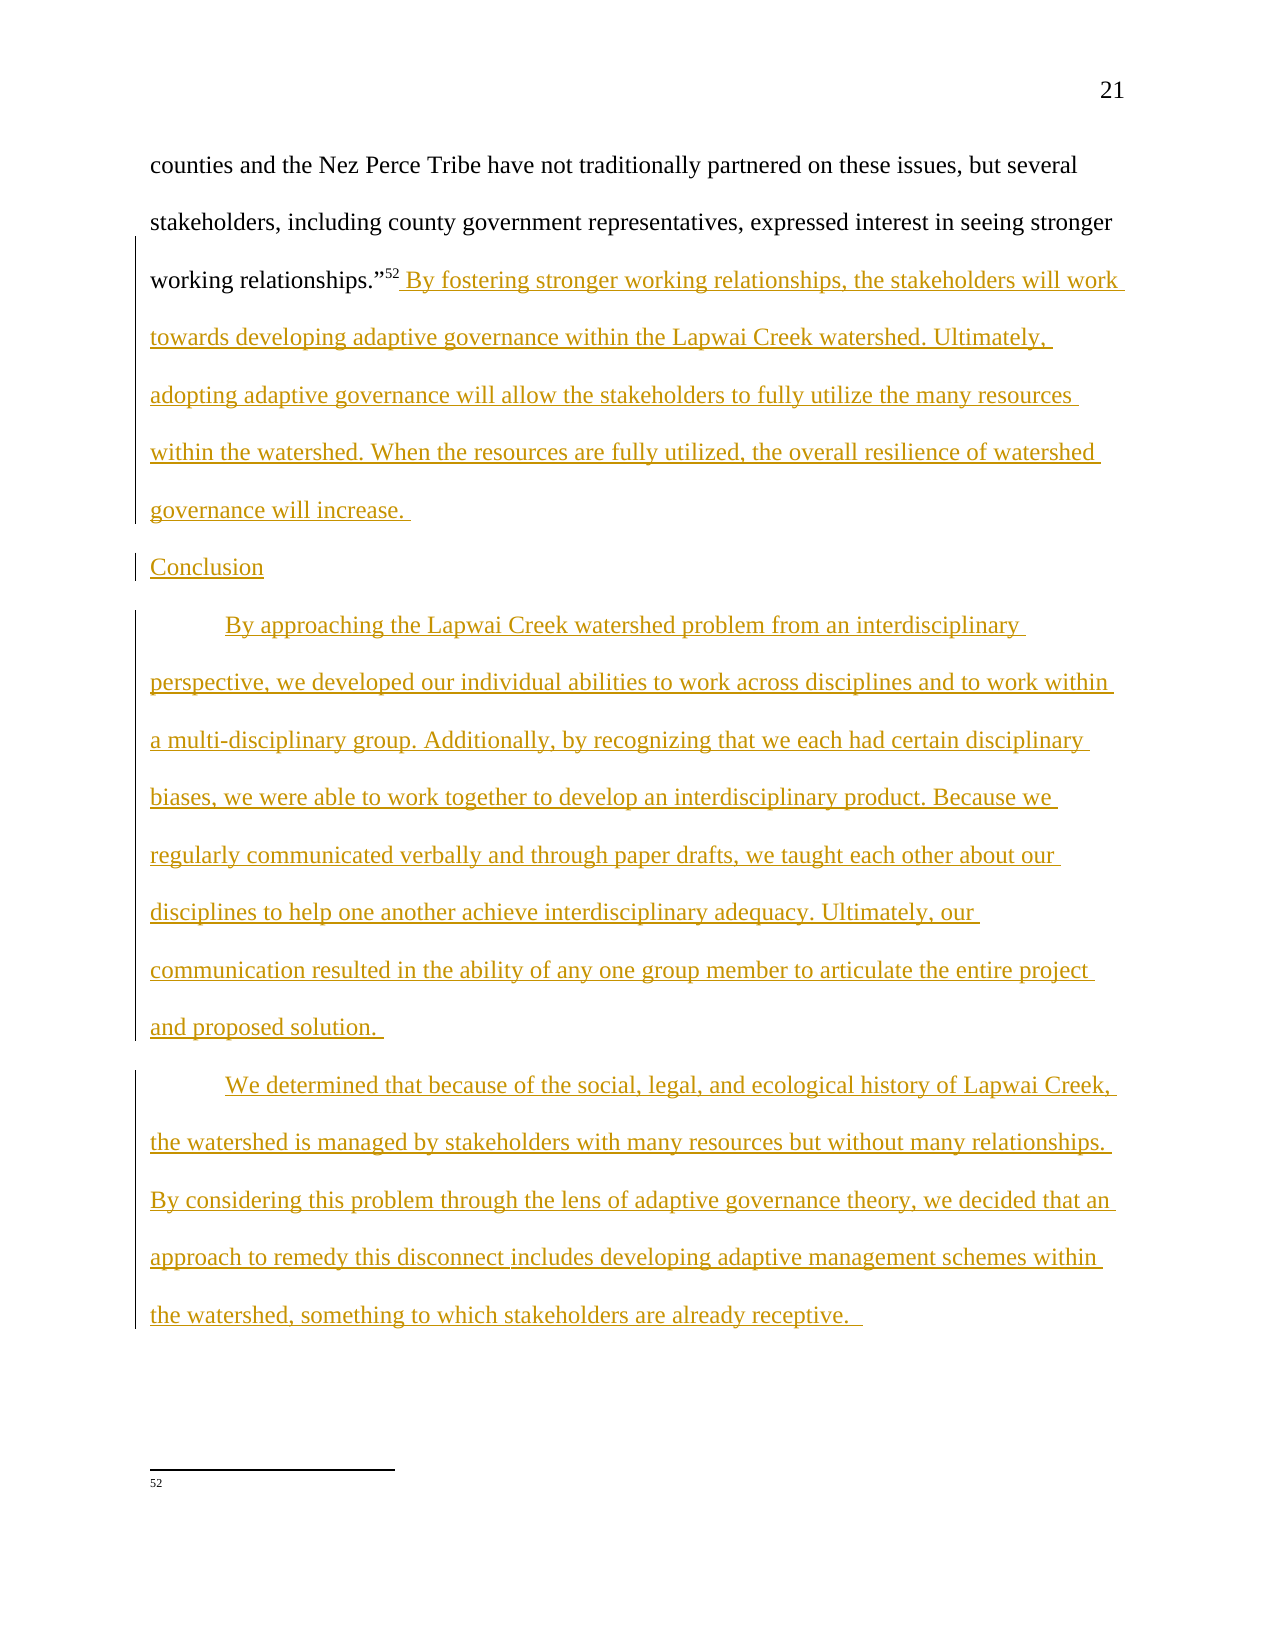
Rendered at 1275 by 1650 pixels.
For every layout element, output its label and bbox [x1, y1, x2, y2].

text [150, 150, 1125, 524]
